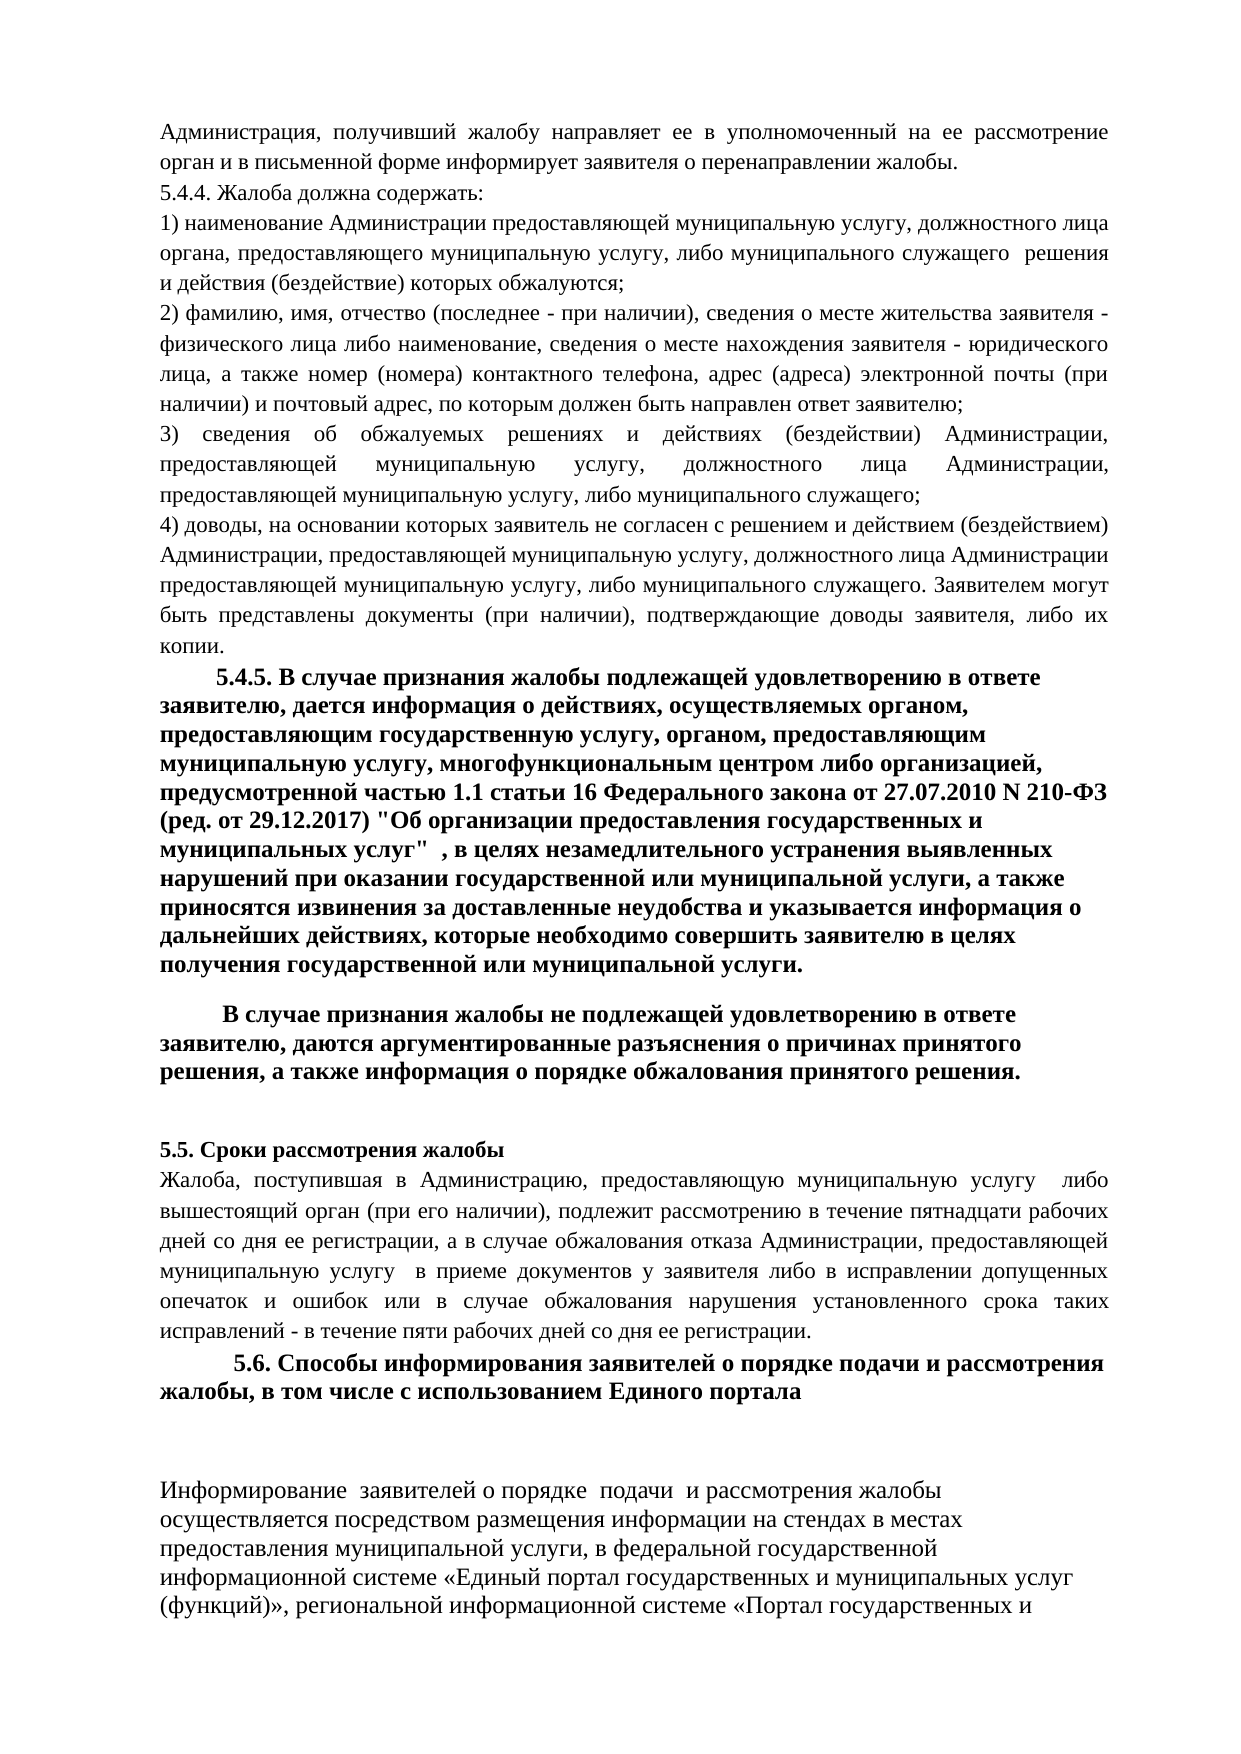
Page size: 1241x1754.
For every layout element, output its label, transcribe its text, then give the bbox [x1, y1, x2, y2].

text 5.6. Способы информирования заявителей о порядке подачи и рассмотрения жалобы, в том числе с использованием Единого портала [159, 1348, 1110, 1405]
text 2) фамилию, имя, отчество (последнее - при наличии), сведения о месте жительства заявителя - физического лица либо наименование, сведения о месте нахождения заявителя - юридического лица, а также номер (номера) контактного телефона, адрес (адреса) электронной почты (при наличии) и почтовый адрес, по которым должен быть направлен ответ заявителю; [159, 299, 1110, 416]
text Жалоба, поступившая в Администрацию, предоставляющую муниципальную услугу либо вышестоящий орган (при его наличии), подлежит рассмотрению в течение пятнадцати рабочих дней со дня ее регистрации, а в случае обжалования отказа Администрации, предоставляющей муниципальную услугу в приеме документов у заявителя либо в исправлении допущенных опечаток и ошибок или в случае обжалования нарушения установленного срока таких исправлений - в течение пяти рабочих дней со дня ее регистрации. [159, 1166, 1110, 1344]
text 5.4.4. Жалоба должна содержать: [159, 178, 1110, 205]
text 3) сведения об обжалуемых решениях и действиях (бездействии) Администрации, предоставляющей муниципальную услугу, должностного лица Администрации, предоставляющей муниципальную услугу, либо муниципального служащего; [159, 420, 1110, 507]
text 5.4.5. В случае признания жалобы подлежащей удовлетворению в ответе заявителю, дается информация о действиях, осуществляемых органом, предоставляющим государственную услугу, органом, предоставляющим муниципальную услугу, многофункциональным центром либо организацией, предусмотренной частью 1.1 статьи 16 Федерального закона от 27.07.2010 N 210-ФЗ (ред. от 29.12.2017) "Об организации предоставления государственных и муниципальных услуг" , в целях незамедлительного устранения выявленных нарушений при оказании государственной или муниципальной услуги, а также приносятся извинения за доставленные неудобства и указывается информация о дальнейших действиях, которые необходимо совершить заявителю в целях получения государственной или муниципальной услуги. [159, 662, 1110, 978]
text 4) доводы, на основании которых заявитель не согласен с решением и действием (бездействием) Администрации, предоставляющей муниципальную услугу, должностного лица Администрации предоставляющей муниципальную услугу, либо муниципального служащего. Заявителем могут быть представлены документы (при наличии), подтверждающие доводы заявителя, либо их копии. [159, 511, 1110, 658]
text В случае признания жалобы не подлежащей удовлетворению в ответе заявителю, даются аргументированные разъяснения о причинах принятого решения, а также информация о порядке обжалования принятого решения. [159, 999, 1110, 1085]
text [159, 118, 1110, 175]
text 1) наименование Администрации предоставляющей муниципальную услугу, должностного лица органа, предоставляющего муниципальную услугу, либо муниципального служащего решения и действия (бездействие) которых обжалуются; [159, 209, 1110, 296]
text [159, 1476, 1110, 1619]
text 5.5. Сроки рассмотрения жалобы [159, 1136, 1110, 1163]
